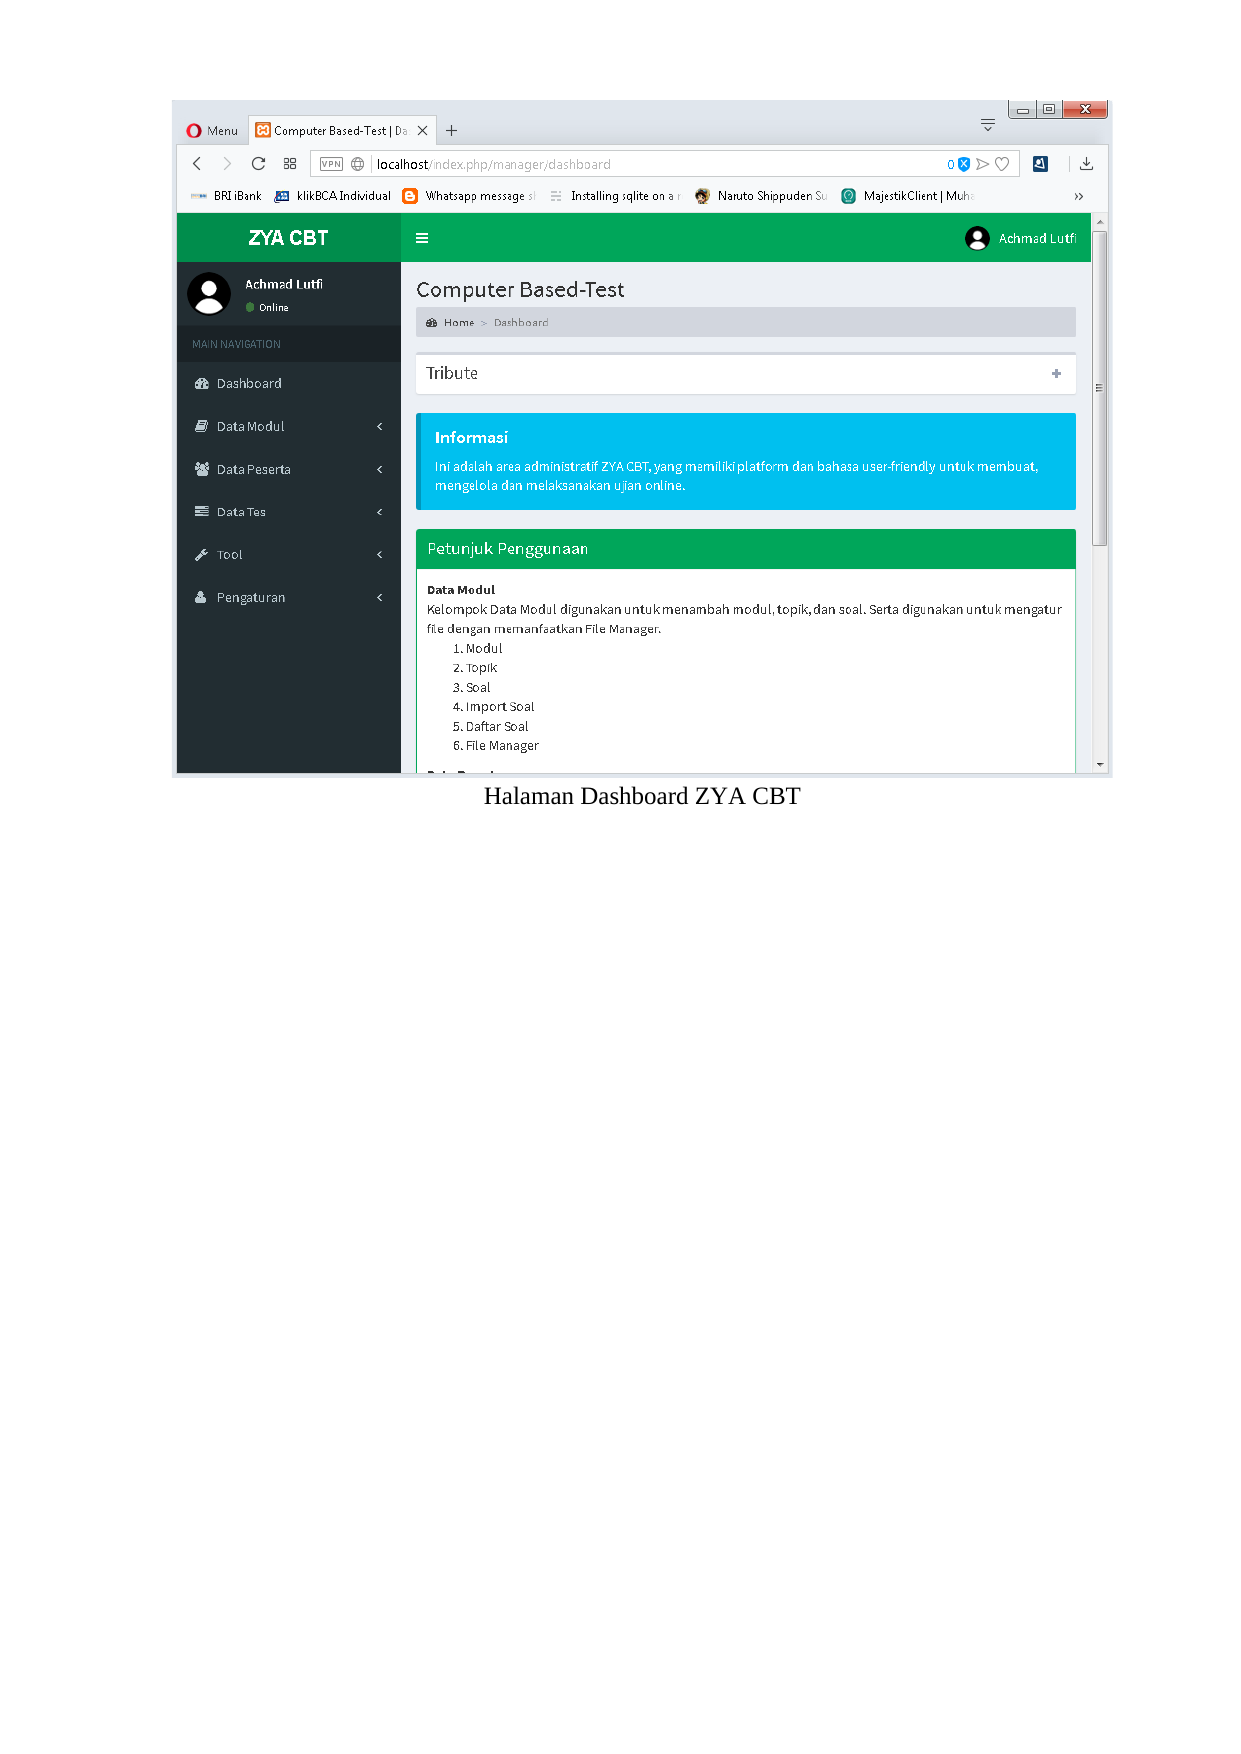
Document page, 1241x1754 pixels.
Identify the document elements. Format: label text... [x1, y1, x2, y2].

list Halaman Dashboard ZYA CBT [133, 781, 1152, 810]
picture [171, 100, 1113, 778]
